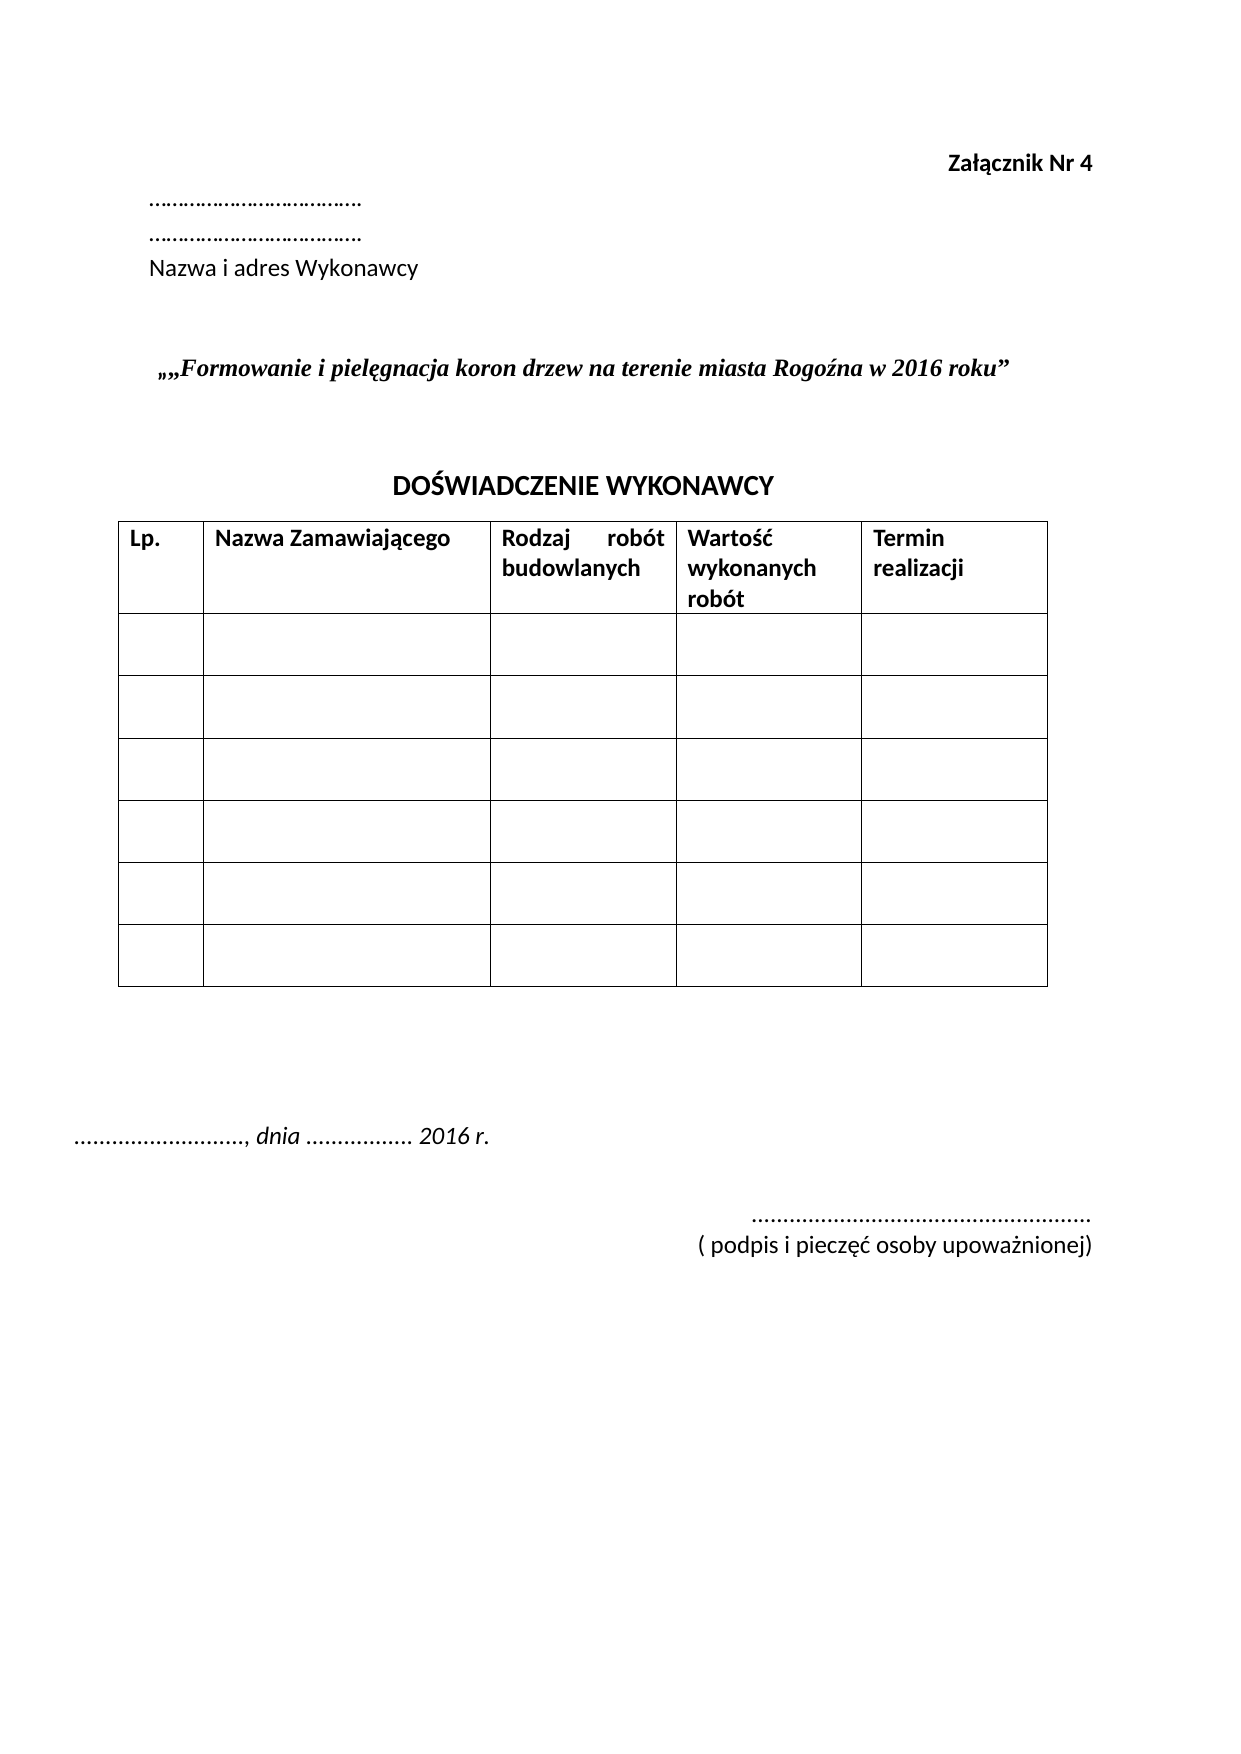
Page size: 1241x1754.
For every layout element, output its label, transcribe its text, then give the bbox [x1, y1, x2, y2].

table_cell [862, 801, 1047, 862]
table_cell [204, 863, 490, 924]
table_cell [677, 801, 861, 862]
list Nazwa i adres Wykonawcy [149, 253, 1093, 283]
text „„Formowanie i pielęgnacja koron drzew na terenie miasta Rogoźna w 2016 roku” [74, 352, 1093, 382]
table_header Nazwa Zamawiającego [204, 522, 490, 613]
table_cell [491, 739, 676, 799]
table_cell [119, 925, 203, 986]
table_cell [862, 739, 1047, 799]
table_cell [119, 863, 203, 924]
table_cell [119, 739, 203, 799]
text ( podpis i pieczęć osoby upoważnionej) [74, 1229, 1093, 1259]
table_cell [119, 676, 203, 737]
table_cell [677, 863, 861, 924]
table_cell [204, 801, 490, 862]
table_cell [677, 925, 861, 986]
table_header Lp. [119, 522, 203, 613]
table_cell [862, 676, 1047, 737]
table_cell [677, 739, 861, 799]
table_cell [491, 925, 676, 986]
text ..........................., dnia ................. 2016 r. [74, 1120, 1093, 1151]
table_cell [862, 614, 1047, 675]
table_cell [491, 676, 676, 737]
table_header Termin realizacji [862, 522, 1047, 613]
table_cell [119, 801, 203, 862]
table_header Rodzaj robót budowlanych [491, 522, 676, 613]
table_cell [119, 614, 203, 675]
table_cell [204, 676, 490, 737]
list ………………………………. [149, 218, 1093, 248]
table_cell [862, 925, 1047, 986]
table_cell [491, 801, 676, 862]
table_cell [862, 863, 1047, 924]
text DOŚWIADCZENIE WYKONAWCY [74, 467, 1093, 503]
table_header Wartość wykonanych robót [677, 522, 861, 613]
text ...................................................... [74, 1198, 1093, 1229]
table_cell [204, 614, 490, 675]
table_cell [677, 614, 861, 675]
list ………………………………. [149, 183, 1093, 213]
table_cell [491, 614, 676, 675]
table_cell [204, 925, 490, 986]
list Załącznik Nr 4 [149, 148, 1093, 178]
table_cell [204, 739, 490, 799]
table_cell [677, 676, 861, 737]
table_cell [491, 863, 676, 924]
